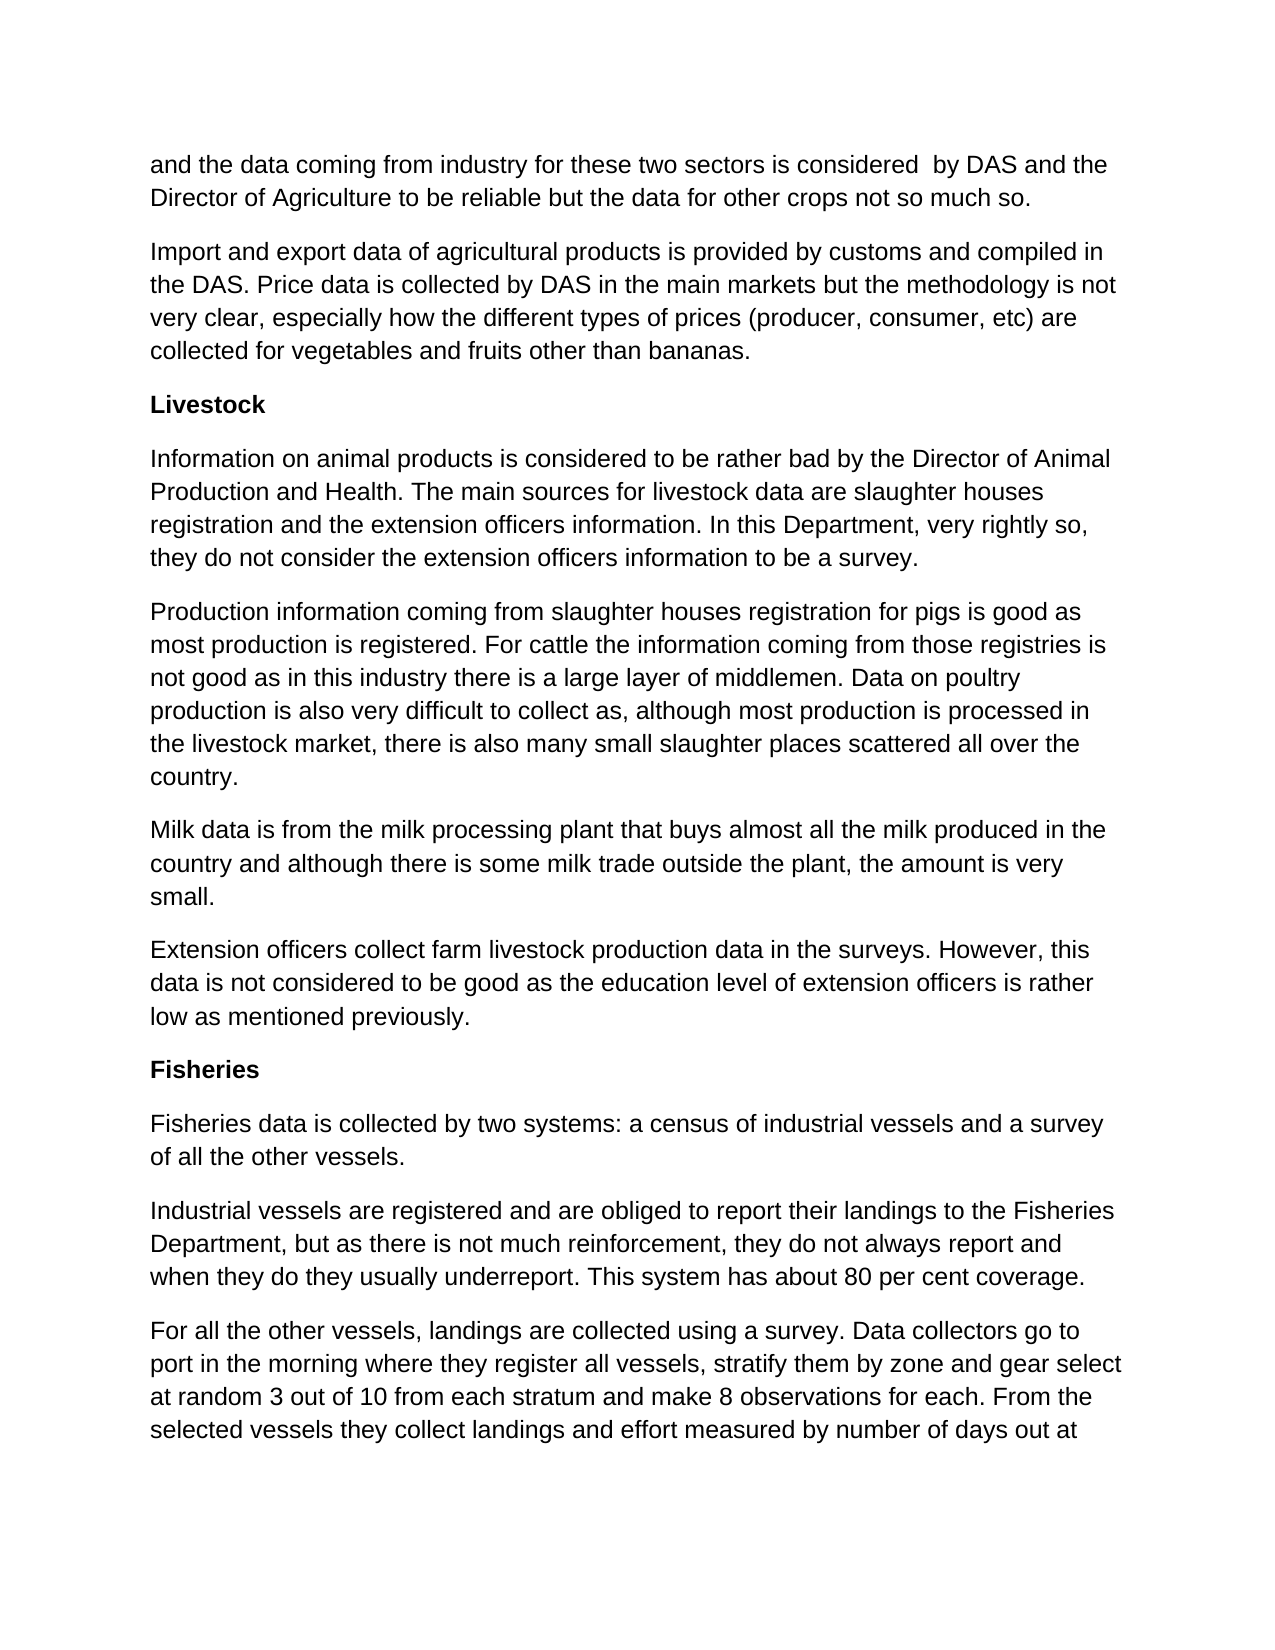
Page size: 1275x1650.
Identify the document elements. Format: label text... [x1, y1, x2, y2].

text Information on animal products is considered to be rather bad by the Director of Animal Production and Health. The main sources for livestock data are slaughter houses registration and the extension officers information. In this Department, very rightly so, they do not consider the extension officers information to be a survey. [150, 444, 1125, 571]
text Fisheries [150, 1055, 1125, 1084]
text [150, 1316, 1125, 1444]
text Fisheries data is collected by two systems: a census of industrial vessels and a survey of all the other vessels. [150, 1109, 1125, 1171]
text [150, 150, 1125, 212]
text Milk data is from the milk processing plant that buys almost all the milk produced in the country and although there is some milk trade outside the plant, the amount is very small. [150, 816, 1125, 910]
text Livestock [150, 390, 1125, 418]
text Industrial vessels are registered and are obliged to report their landings to the Fisheries Department, but as there is not much reinforcement, they do not always report and when they do they usually underreport. This system has about 80 per cent coverage. [150, 1196, 1125, 1291]
text Import and export data of agricultural products is provided by customs and compiled in the DAS. Price data is collected by DAS in the main markets but the methodology is not very clear, especially how the different types of prices (producer, consumer, etc) are collected for vegetables and fruits other than bananas. [150, 237, 1125, 365]
text Production information coming from slaughter houses registration for pigs is good as most production is registered. For cattle the information coming from those registries is not good as in this industry there is a large layer of middlemen. Data on poultry production is also very difficult to collect as, although most production is processed in the livestock market, there is also many small slaughter places scattered all over the country. [150, 597, 1125, 790]
text Extension officers collect farm livestock production data in the surveys. However, this data is not considered to be good as the education level of extension officers is rather low as mentioned previously. [150, 935, 1125, 1030]
